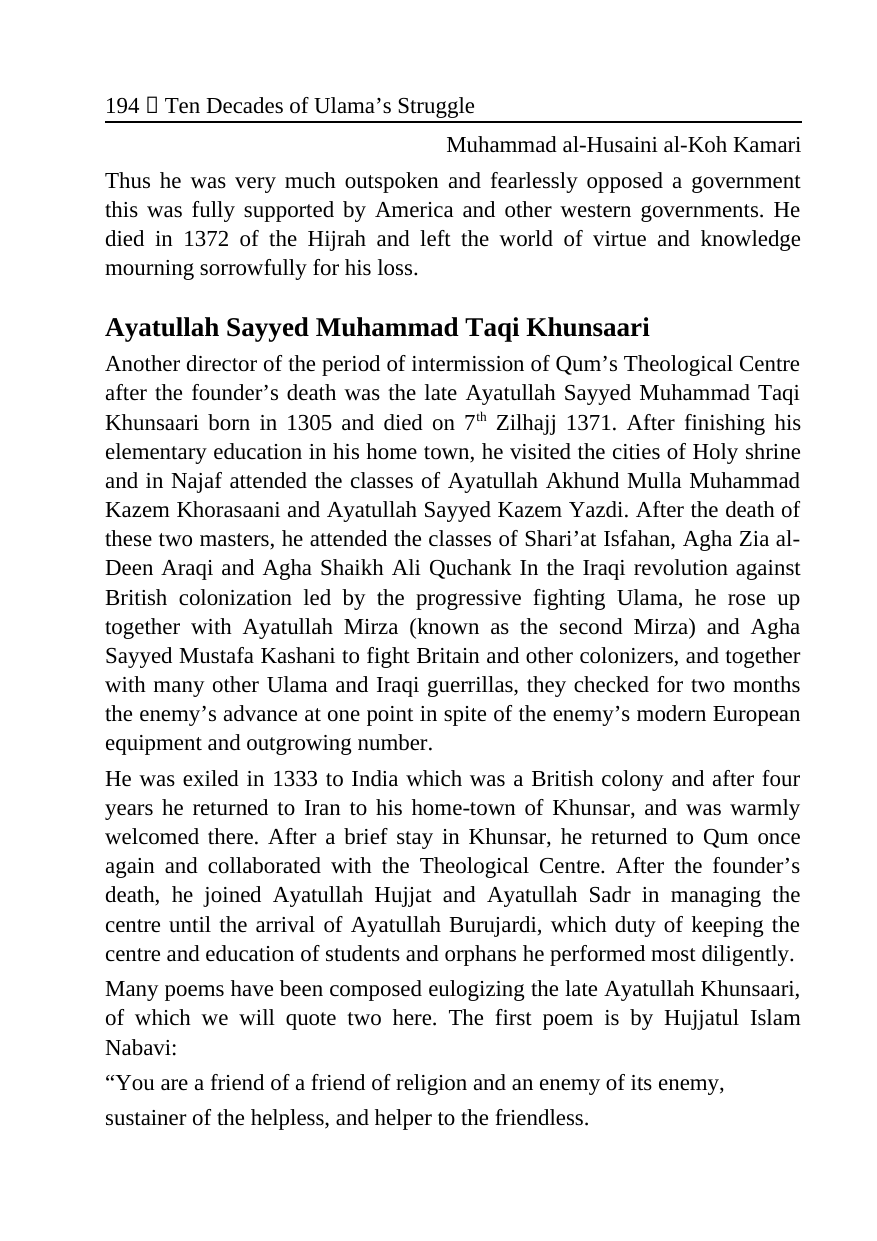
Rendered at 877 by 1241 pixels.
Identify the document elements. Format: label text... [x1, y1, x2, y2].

text Many poems have been composed eulogizing the late Ayatullah Khunsaari, of which we will quote two here. The first poem is by Hujjatul Islam Nabavi: [105, 973, 802, 1061]
text He was exiled in 1333 to India which was a British colony and after four years he returned to Iran to his home-town of Khunsar, and was warmly welcomed there. After a brief stay in Khunsar, he returned to Qum once again and collaborated with the Theological Centre. After the founder’s death, he joined Ayatullah Hujjat and Ayatullah Sadr in managing the centre until the arrival of Ayatullah Burujardi, which duty of keeping the centre and education of students and orphans he performed most diligently. [105, 763, 802, 967]
text Thus he was very much outspoken and fearlessly opposed a government this was fully supported by America and other western governments. He died in 1372 of the Hijrah and left the world of virtue and knowledge mourning sorrowfully for his loss. [105, 165, 802, 282]
text “You are a friend of a friend of religion and an enemy of its enemy, [105, 1067, 802, 1096]
text Muhammad al-Husaini al-Koh Kamari [105, 129, 802, 159]
subtitle Ayatullah Sayyed Muhammad Taqi Khunsaari [105, 311, 802, 342]
text sustainer of the helpless, and helper to the friendless. [105, 1102, 802, 1132]
text Another director of the period of intermission of Qum’s Theological Centre after the founder’s death was the late Ayatullah Sayyed Muhammad Taqi Khunsaari born in 1305 and died on 7th Zilhajj 1371. After finishing his elementary education in his home town, he visited the cities of Holy shrine and in Najaf attended the classes of Ayatullah Akhund Mulla Muhammad Kazem Khorasaani and Ayatullah Sayyed Kazem Yazdi. After the death of these two masters, he attended the classes of Shari’at Isfahan, Agha Zia al-Deen Araqi and Agha Shaikh Ali Quchank In the Iraqi revolution against British colonization led by the progressive fighting Ulama, he rose up together with Ayatullah Mirza (known as the second Mirza) and Agha Sayyed Mustafa Kashani to fight Britain and other colonizers, and together with many other Ulama and Iraqi guerrillas, they checked for two months the enemy’s advance at one point in spite of the enemy’s modern European equipment and outgrowing number. [105, 348, 802, 757]
